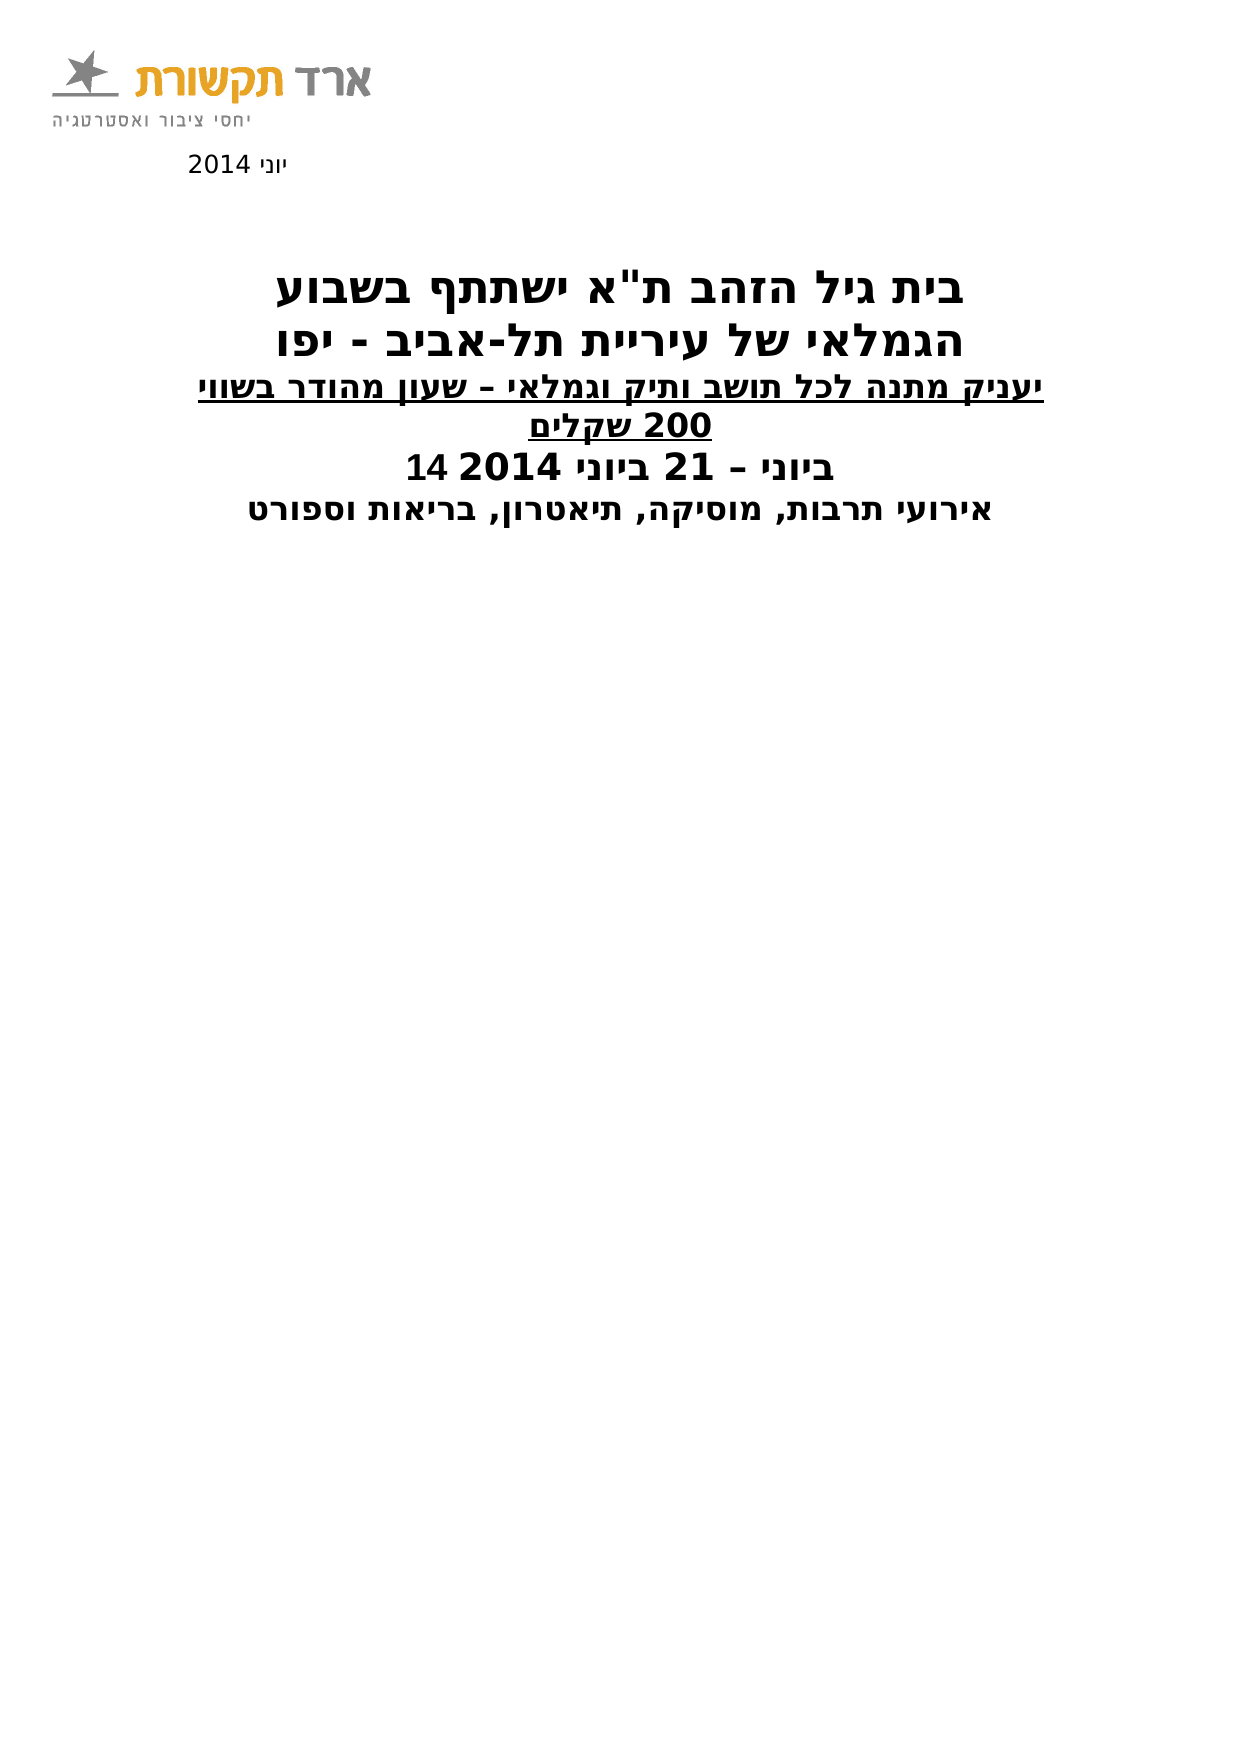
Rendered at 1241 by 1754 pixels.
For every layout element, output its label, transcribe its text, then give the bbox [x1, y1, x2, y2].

text יעניק מתנה לכל תושב ותיק וגמלאי – שעון מהודר בשווי 200 שקלים [187, 367, 1053, 445]
text בית גיל הזהב ת"א ישתתף בשבוע הגמלאי של עיריית תל-אביב - יפו [187, 261, 1053, 367]
text 14 ביוני – 21 ביוני 2014 [187, 445, 1053, 489]
text אירועי תרבות, מוסיקה, תיאטרון, בריאות וספורט [187, 489, 1053, 528]
picture [0, 0, 478, 152]
text יוני 2014 [187, 150, 1053, 179]
